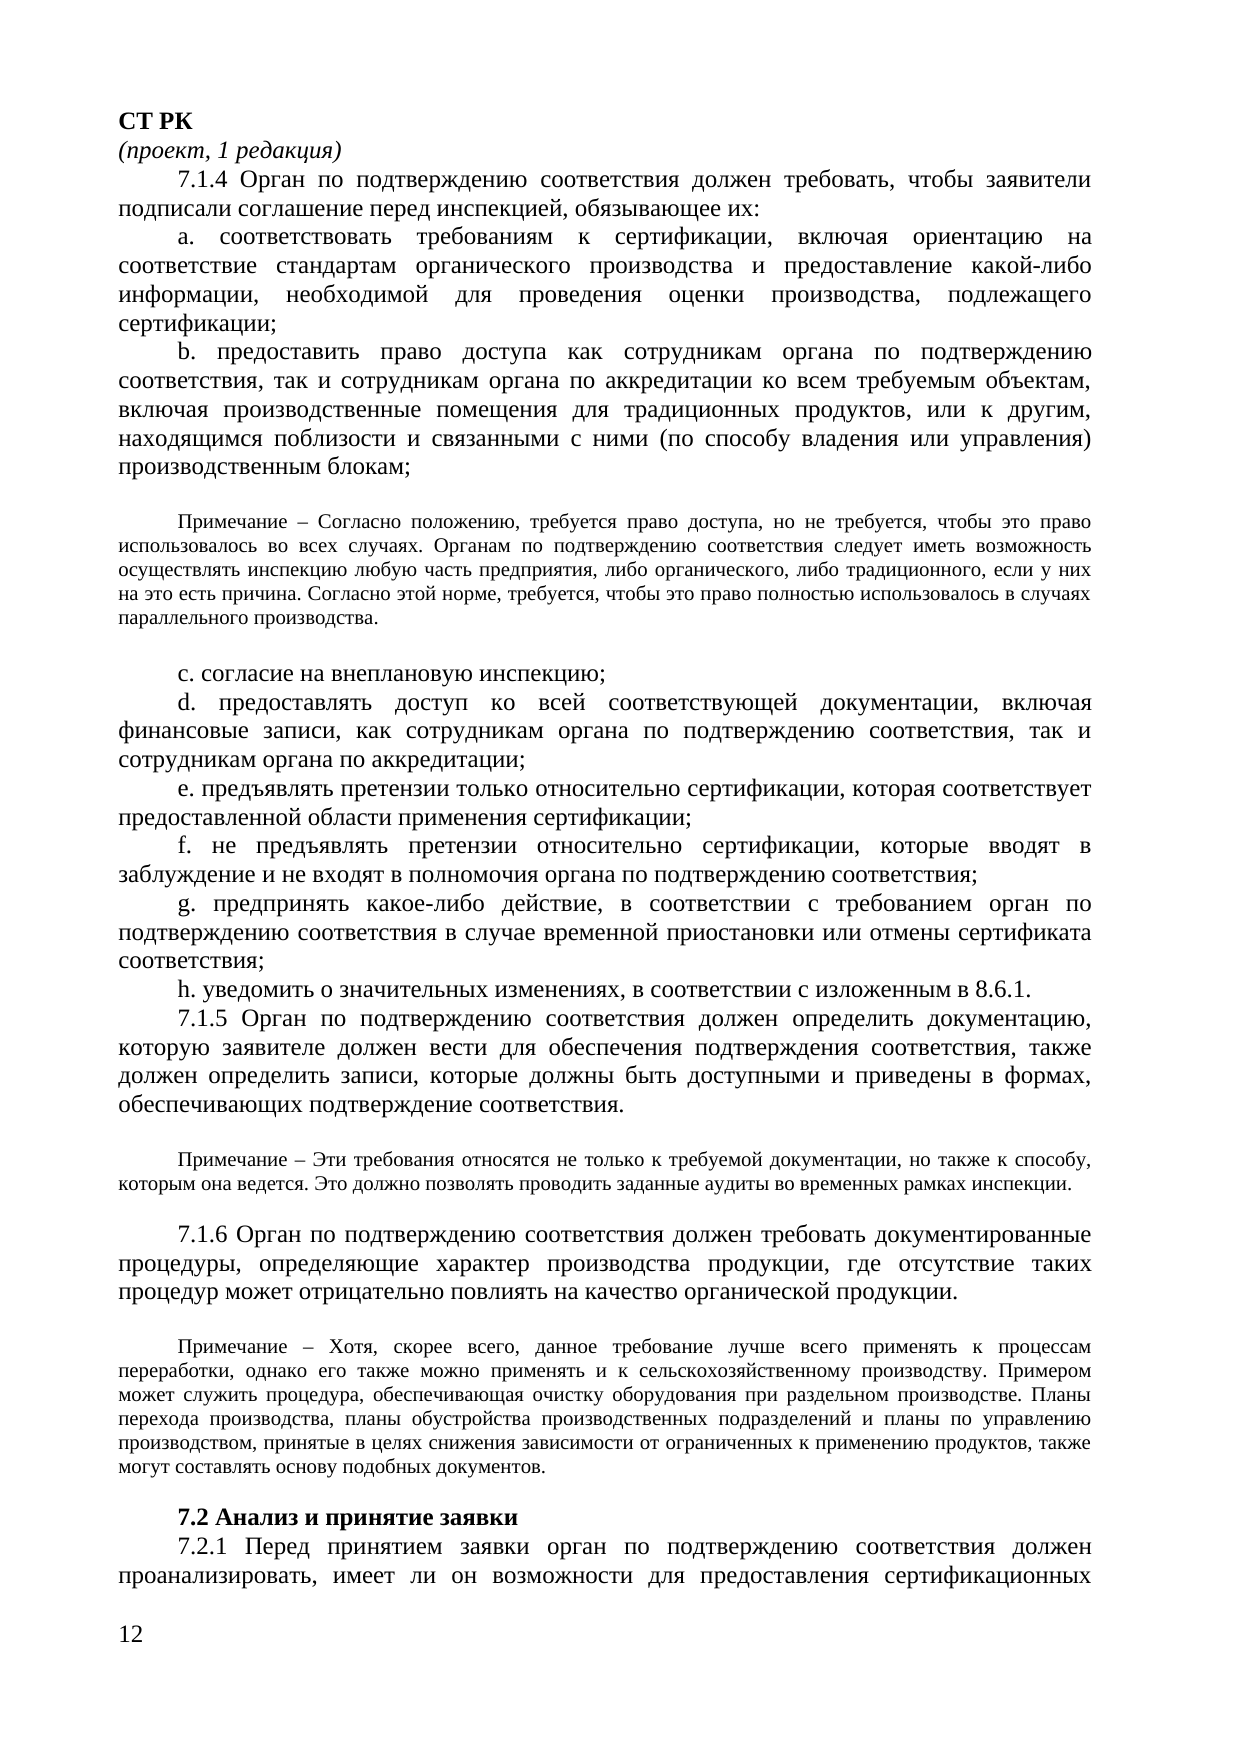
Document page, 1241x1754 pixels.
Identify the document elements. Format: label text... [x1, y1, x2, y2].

text c. согласие на внеплановую инспекцию; [118, 658, 1092, 687]
text Примечание – Хотя, скорее всего, данное требование лучше всего применять к процессам переработки, однако его также можно применять и к сельскохозяйственному производству. Примером может служить процедура, обеспечивающая очистку оборудования при раздельном производстве. Планы перехода производства, планы обустройства производственных подразделений и планы по управлению производством, принятые в целях снижения зависимости от ограниченных к применению продуктов, также могут составлять основу подобных документов. [118, 1334, 1092, 1478]
text h. уведомить о значительных изменениях, в соответствии с изложенным в 8.6.1. [118, 974, 1092, 1003]
text f. не предъявлять претензии относительно сертификации, которые вводят в заблуждение и не входят в полномочия органа по подтверждению соответствия; [118, 830, 1092, 888]
text 7.1.4 Орган по подтверждению соответствия должен требовать, чтобы заявители подписали соглашение перед инспекцией, обязывающее их: [118, 164, 1092, 221]
text b. предоставить право доступа как сотрудникам органа по подтверждению соответствия, так и сотрудникам органа по аккредитации ко всем требуемым объектам, включая производственные помещения для традиционных продуктов, или к другим, находящимся поблизости и связанными с ними (по способу владения или управления) производственным блокам; [118, 336, 1092, 480]
text g. предпринять какое-либо действие, в соответствии с требованием орган по подтверждению соответствия в случае временной приостановки или отмены сертификата соответствия; [118, 888, 1092, 974]
text Примечание – Согласно положению, требуется право доступа, но не требуется, чтобы это право использовалось во всех случаях. Органам по подтверждению соответствия следует иметь возможность осуществлять инспекцию любую часть предприятия, либо органического, либо традиционного, если у них на это есть причина. Согласно этой норме, требуется, чтобы это право полностью использовалось в случаях параллельного производства. [118, 509, 1092, 629]
text a. соответствовать требованиям к сертификации, включая ориентацию на соответствие стандартам органического производства и предоставление какой-либо информации, необходимой для проведения оценки производства, подлежащего сертификации; [118, 221, 1092, 336]
text Примечание – Эти требования относятся не только к требуемой документации, но также к способу, которым она ведется. Это должно позволять проводить заданные аудиты во временных рамках инспекции. [118, 1147, 1092, 1195]
text e. предъявлять претензии только относительно сертификации, которая соответствует предоставленной области применения сертификации; [118, 773, 1092, 830]
text 7.1.5 Орган по подтверждению соответствия должен определить документацию, которую заявителе должен вести для обеспечения подтверждения соответствия, также должен определить записи, которые должны быть доступными и приведены в формах, обеспечивающих подтверждение соответствия. [118, 1003, 1092, 1118]
text 7.1.6 Орган по подтверждению соответствия должен требовать документированные процедуры, определяющие характер производства продукции, где отсутствие таких процедур может отрицательно повлиять на качество органической продукции. [118, 1219, 1092, 1305]
text 7.2 Анализ и принятие заявки [118, 1502, 1092, 1531]
text d. предоставлять доступ ко всей соответствующей документации, включая финансовые записи, как сотрудникам органа по подтверждению соответствия, так и сотрудникам органа по аккредитации; [118, 687, 1092, 773]
